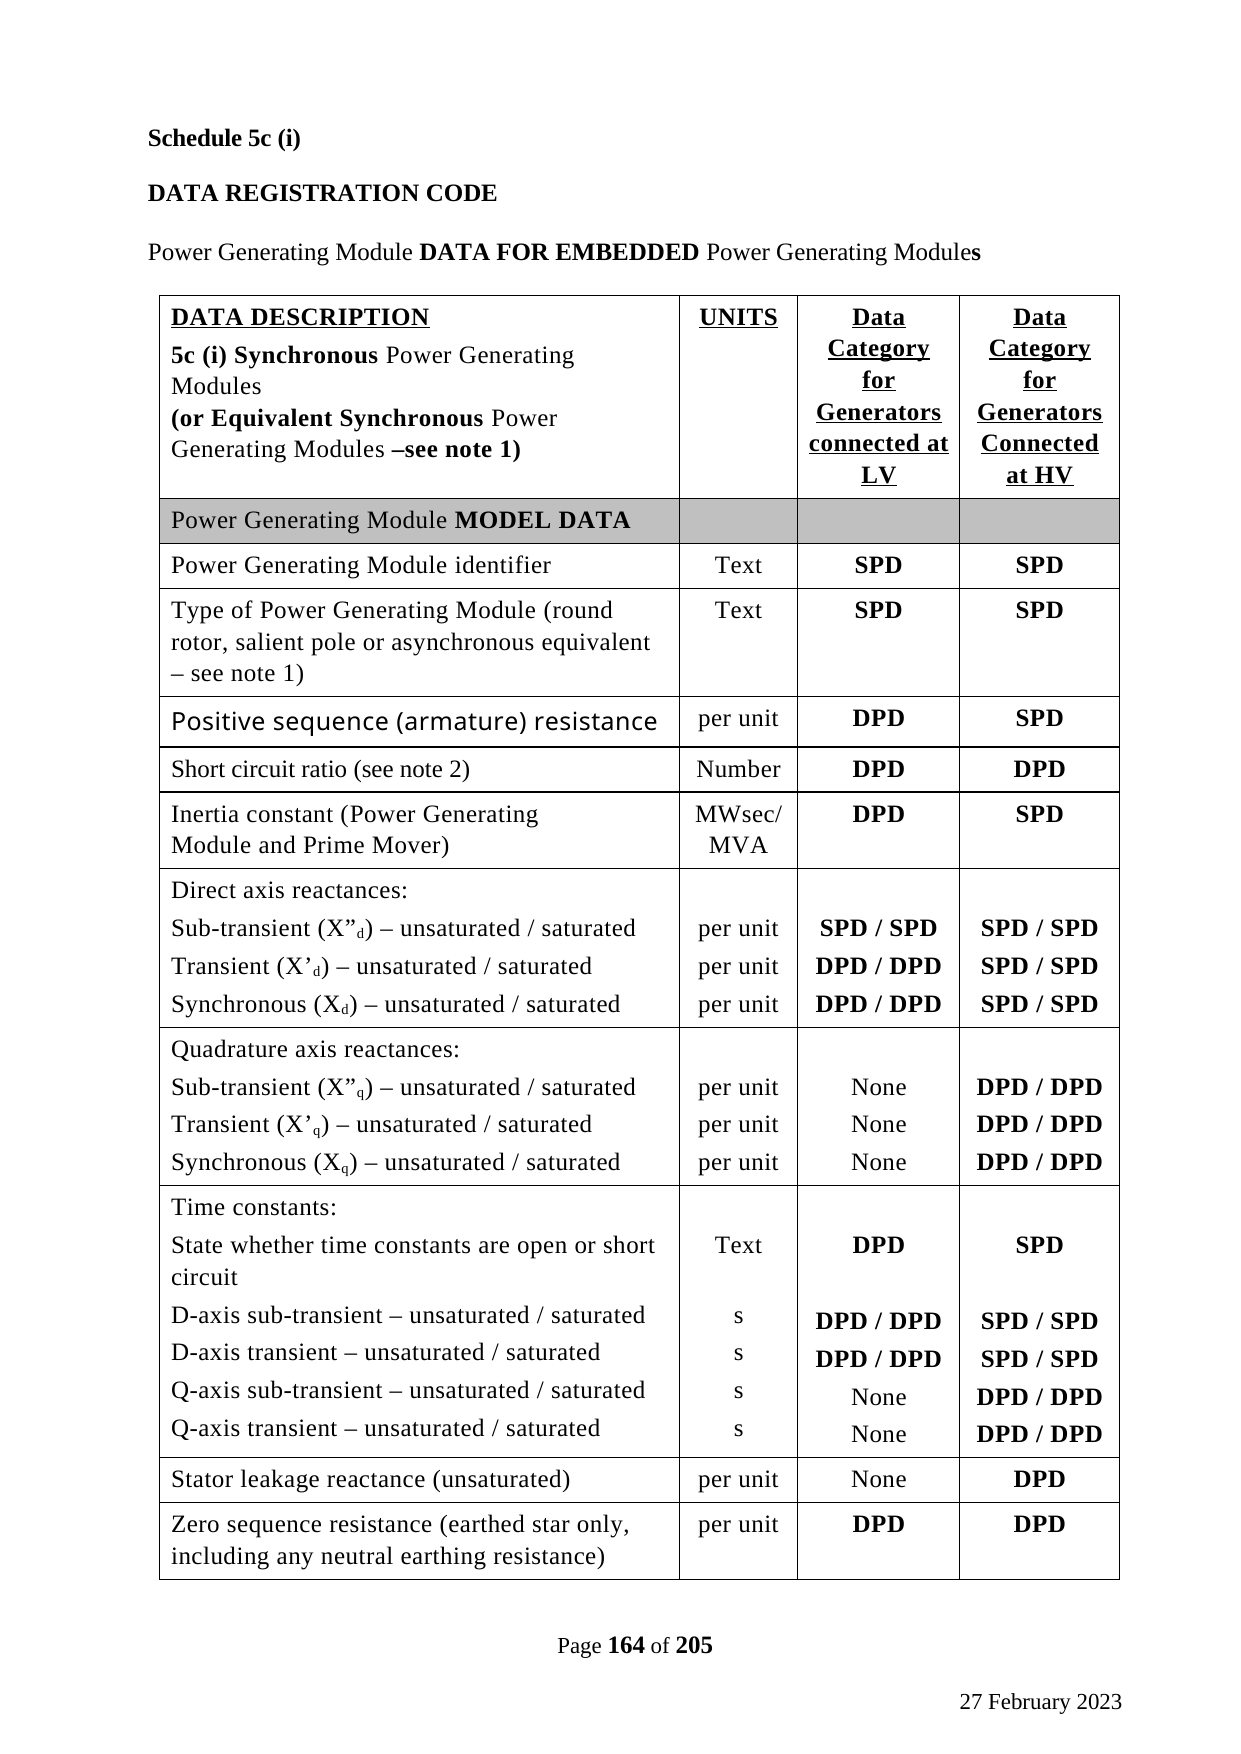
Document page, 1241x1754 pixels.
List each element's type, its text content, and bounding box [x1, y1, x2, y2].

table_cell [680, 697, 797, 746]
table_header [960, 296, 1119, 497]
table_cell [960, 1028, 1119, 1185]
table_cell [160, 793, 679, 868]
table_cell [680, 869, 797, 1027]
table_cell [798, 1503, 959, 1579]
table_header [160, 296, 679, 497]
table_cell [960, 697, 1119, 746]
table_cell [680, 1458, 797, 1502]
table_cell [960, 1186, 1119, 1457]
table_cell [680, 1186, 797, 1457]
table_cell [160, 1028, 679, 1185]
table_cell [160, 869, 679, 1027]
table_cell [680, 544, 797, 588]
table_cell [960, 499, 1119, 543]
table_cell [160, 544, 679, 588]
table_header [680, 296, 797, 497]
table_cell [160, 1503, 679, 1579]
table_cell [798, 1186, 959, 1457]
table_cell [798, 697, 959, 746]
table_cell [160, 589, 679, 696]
subtitle Schedule 5c (i) [148, 123, 1122, 151]
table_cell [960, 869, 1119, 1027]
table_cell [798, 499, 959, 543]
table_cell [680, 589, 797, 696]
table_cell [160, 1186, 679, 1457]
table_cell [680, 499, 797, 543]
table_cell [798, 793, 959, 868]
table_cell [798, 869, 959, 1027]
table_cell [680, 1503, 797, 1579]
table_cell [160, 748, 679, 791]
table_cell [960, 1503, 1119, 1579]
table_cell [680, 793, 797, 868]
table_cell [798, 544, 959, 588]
text REGISTRATION CODE [148, 178, 1122, 207]
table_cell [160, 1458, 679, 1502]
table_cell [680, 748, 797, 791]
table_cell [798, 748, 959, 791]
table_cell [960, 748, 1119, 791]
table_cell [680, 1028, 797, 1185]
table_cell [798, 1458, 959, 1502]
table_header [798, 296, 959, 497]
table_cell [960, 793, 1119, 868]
text Power Generating Module FOR EMDED Power Generating Modules [148, 237, 1122, 265]
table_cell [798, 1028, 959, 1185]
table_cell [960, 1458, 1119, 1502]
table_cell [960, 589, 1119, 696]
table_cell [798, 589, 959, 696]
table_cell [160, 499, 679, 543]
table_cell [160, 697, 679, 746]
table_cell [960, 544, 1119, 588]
